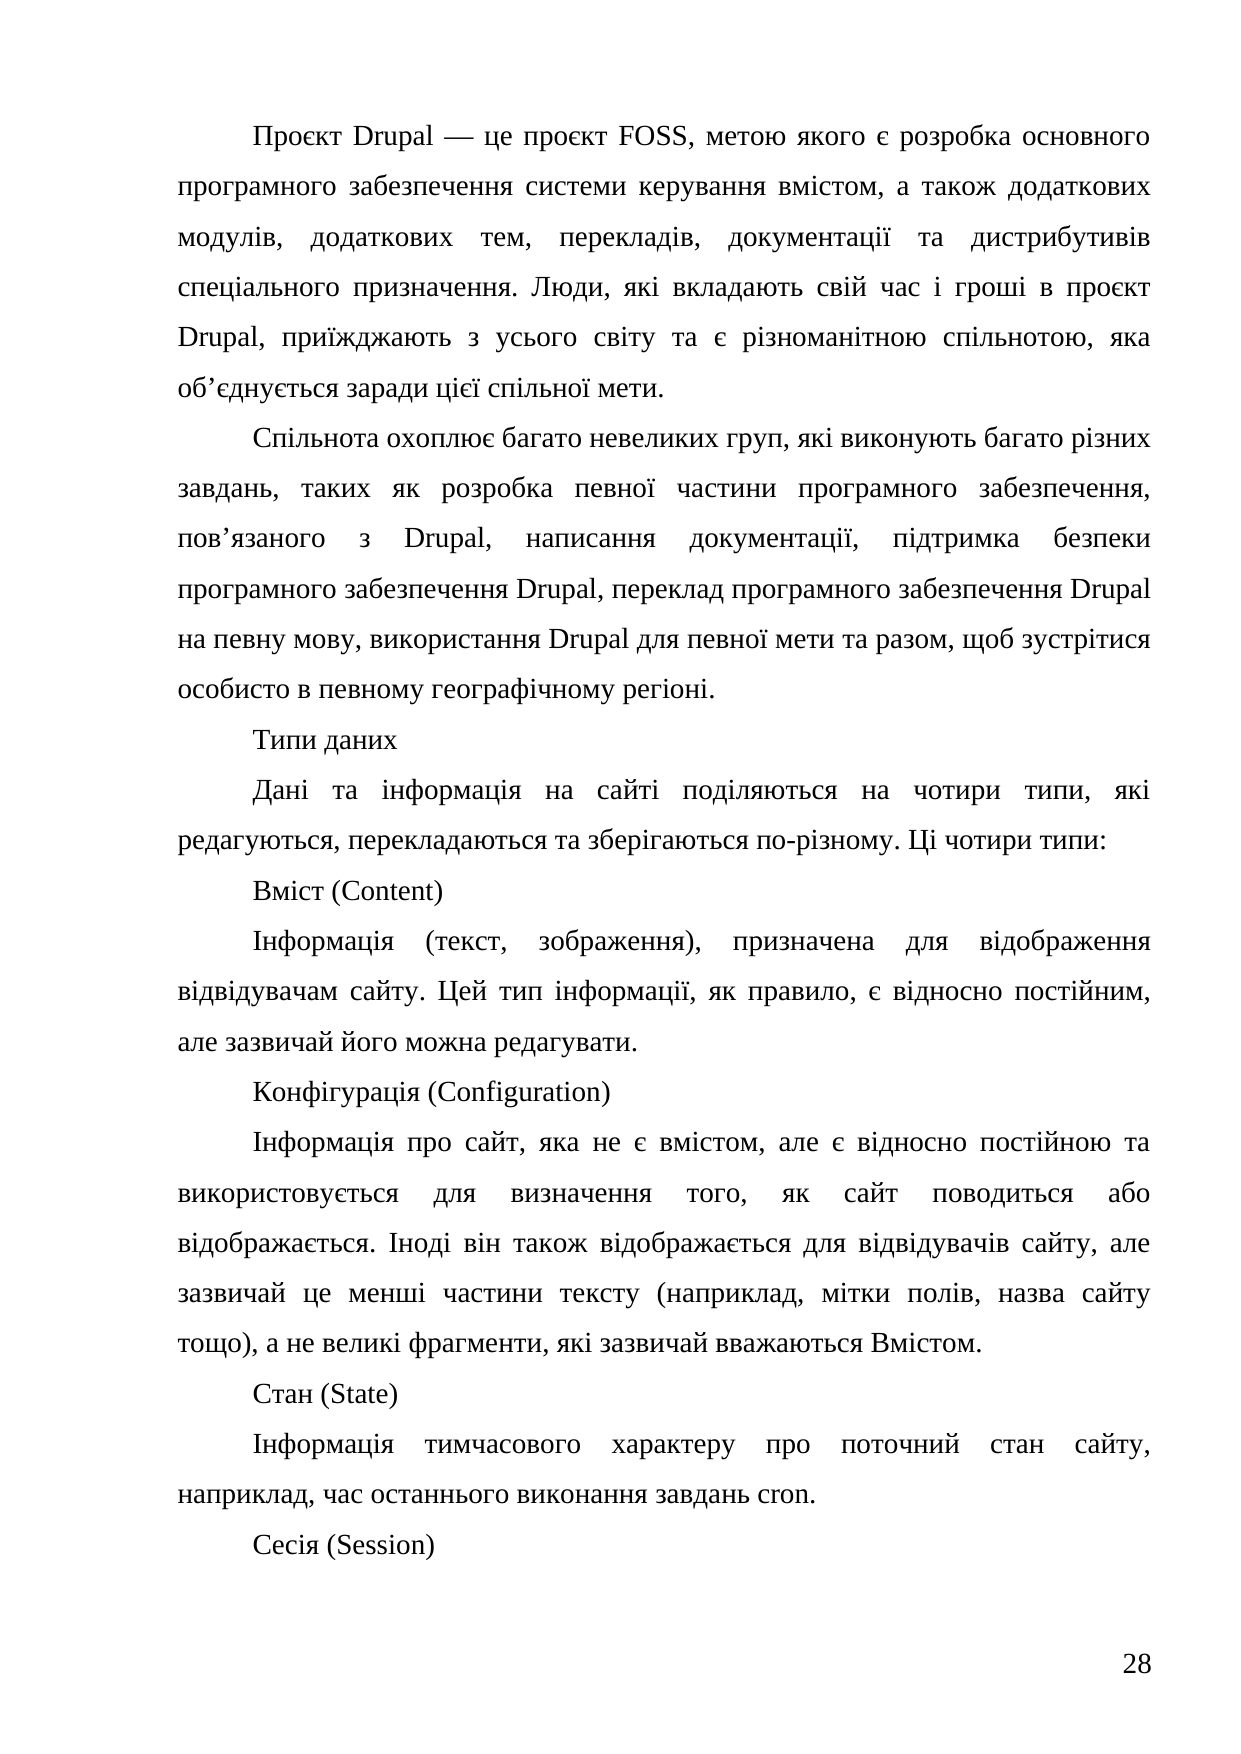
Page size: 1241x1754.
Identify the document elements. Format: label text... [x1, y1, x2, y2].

text Типи даних [177, 722, 1152, 755]
text Сесія (Session) [177, 1527, 1152, 1560]
text Проєкт Drupal — це проєкт FOSS, метою якого є розробка основного програмного забезпечення системи керування вмістом, а також додаткових модулів, додаткових тем, перекладів, документації та дистрибутивів спеціального призначення. Люди, які вкладають свій час і гроші в проєкт Drupal, приїжджають з усього світу та є різноманітною спільнотою, яка об’єднується заради цієї спільної мети. [177, 118, 1152, 403]
text Дані та інформація на сайті поділяються на чотири типи, які редагуються, перекладаються та зберігаються по-різному. Ці чотири типи: [177, 772, 1152, 856]
text Стан (State) [177, 1376, 1152, 1409]
text Інформація тимчасового характеру про поточний стан сайту, наприклад, час останнього виконання завдань cron. [177, 1426, 1152, 1510]
text Інформація про сайт, яка не є вмістом, але є відносно постійною та використовується для визначення того, як сайт поводиться або відображається. Іноді він також відображається для відвідувачів сайту, але зазвичай це менші частини тексту (наприклад, мітки полів, назва сайту тощо), а не великі фрагменти, які зазвичай вважаються Вмістом. [177, 1124, 1152, 1359]
text Вміст (Content) [177, 873, 1152, 906]
text Інформація (текст, зображення), призначена для відображення відвідувачам сайту. Цей тип інформації, як правило, є відносно постійним, але зазвичай його можна редагувати. [177, 923, 1152, 1057]
text Спільнота охоплює багато невеликих груп, які виконують багато різних завдань, таких як розробка певної частини програмного забезпечення, пов’язаного з Drupal, написання документації, підтримка безпеки програмного забезпечення Drupal, переклад програмного забезпечення Drupal на певну мову, використання Drupal для певної мети та разом, щоб зустрітися особисто в певному географічному регіоні. [177, 420, 1152, 705]
text Конфігурація (Configuration) [177, 1074, 1152, 1108]
